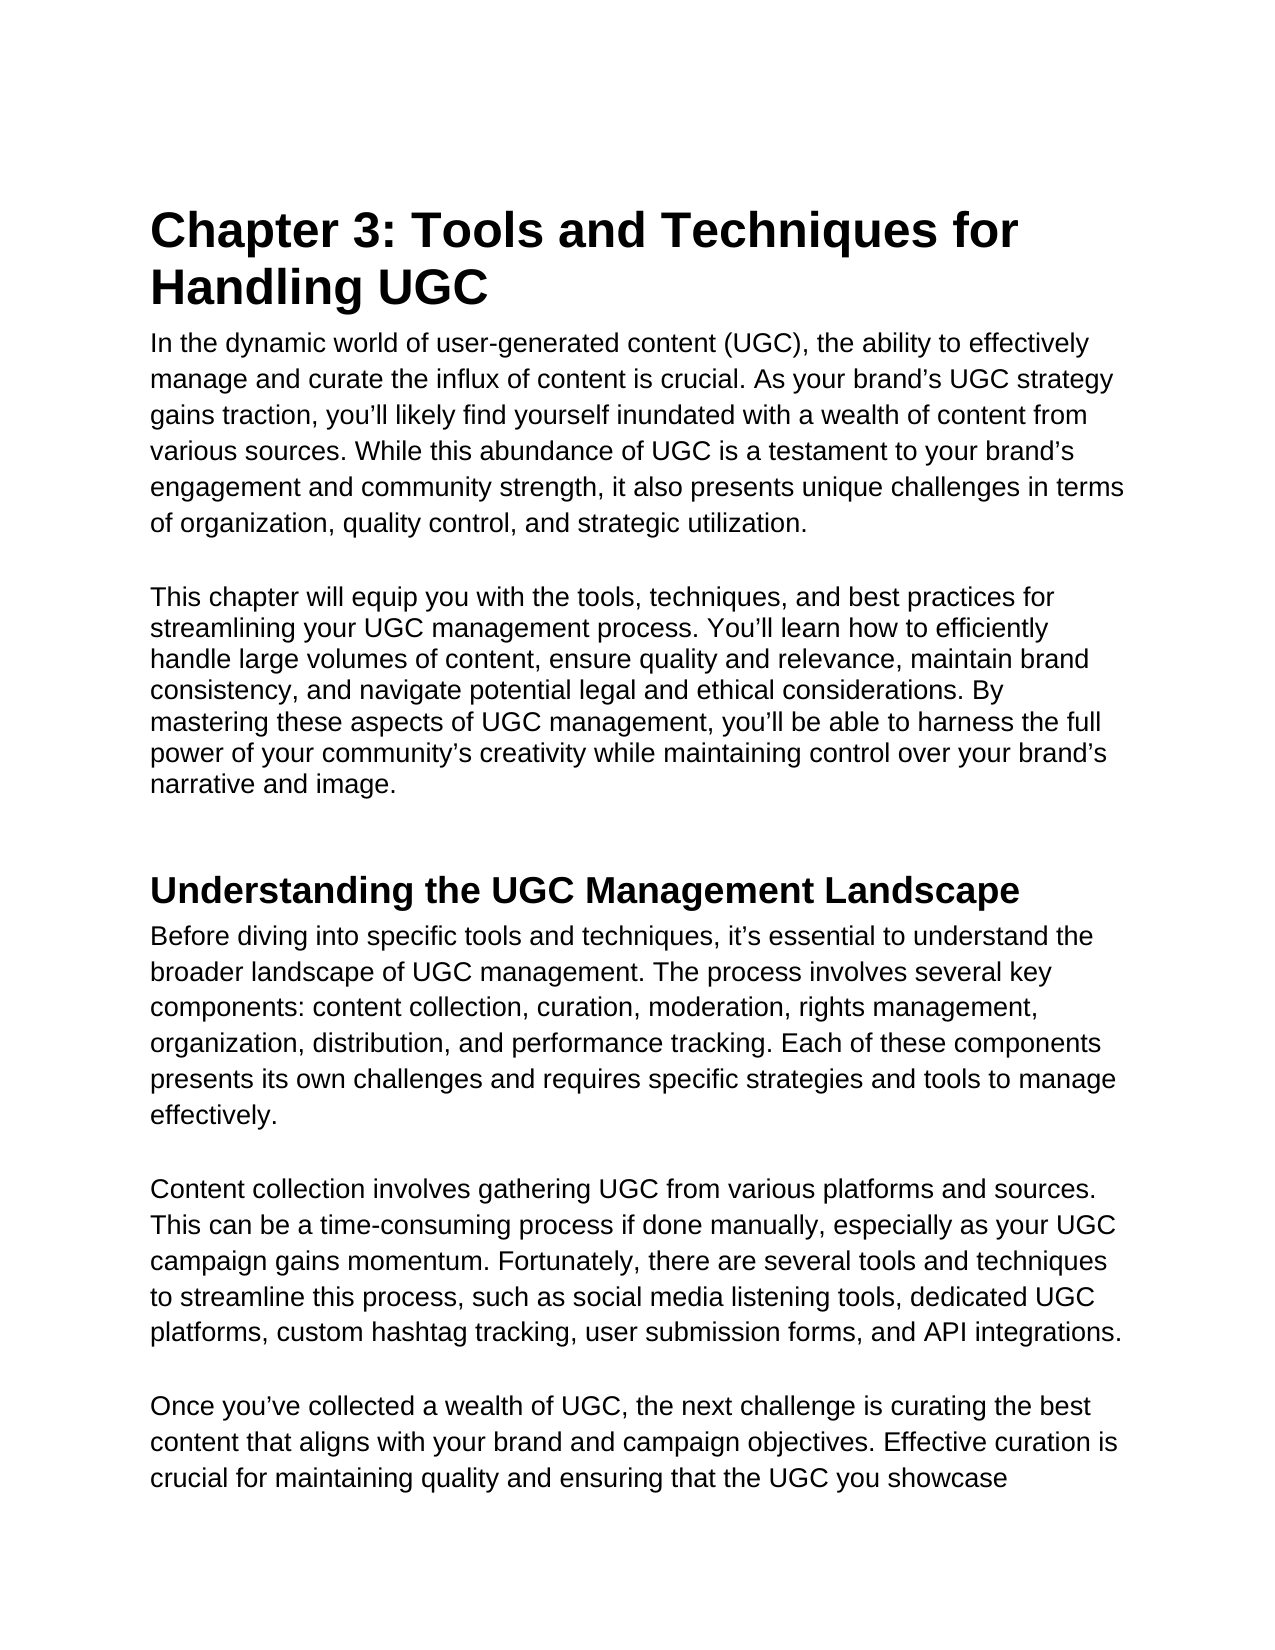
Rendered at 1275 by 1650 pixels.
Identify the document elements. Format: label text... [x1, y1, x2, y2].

text This chapter will equip you with the tools, techniques, and best practices for streamlining your UGC management process. You’ll learn how to efficiently handle large volumes of content, ensure quality and relevance, maintain brand consistency, and navigate potential legal and ethical considerations. By mastering these aspects of UGC management, you’ll be able to harness the full power of your community’s creativity while maintaining control over your brand’s narrative and image. [150, 581, 1125, 799]
subtitle Chapter 3: Tools and Techniques for Handling UGC [150, 200, 1125, 315]
text In the dynamic world of user-generated content (UGC), the ability to effectively manage and curate the influx of content is crucial. As your brand’s UGC strategy gains traction, you’ll likely find yourself inundated with a wealth of content from various sources. While this abundance of UGC is a testament to your brand’s engagement and community strength, it also presents unique challenges in terms of organization, quality control, and strategic utilization. [150, 327, 1125, 538]
subtitle Understanding the UGC Management Landscape [150, 868, 1125, 911]
text Before diving into specific tools and techniques, it’s essential to understand the broader landscape of UGC management. The process involves several key components: content collection, curation, moderation, rights management, organization, distribution, and performance tracking. Each of these components presents its own challenges and requires specific strategies and tools to manage effectively. [150, 919, 1125, 1131]
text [150, 1390, 1125, 1493]
text Content collection involves gathering UGC from various platforms and sources. This can be a time-consuming process if done manually, especially as your UGC campaign gains momentum. Fortunately, there are several tools and techniques to streamline this process, such as social media listening tools, dedicated UGC platforms, custom hashtag tracking, user submission forms, and API integrations. [150, 1173, 1125, 1348]
